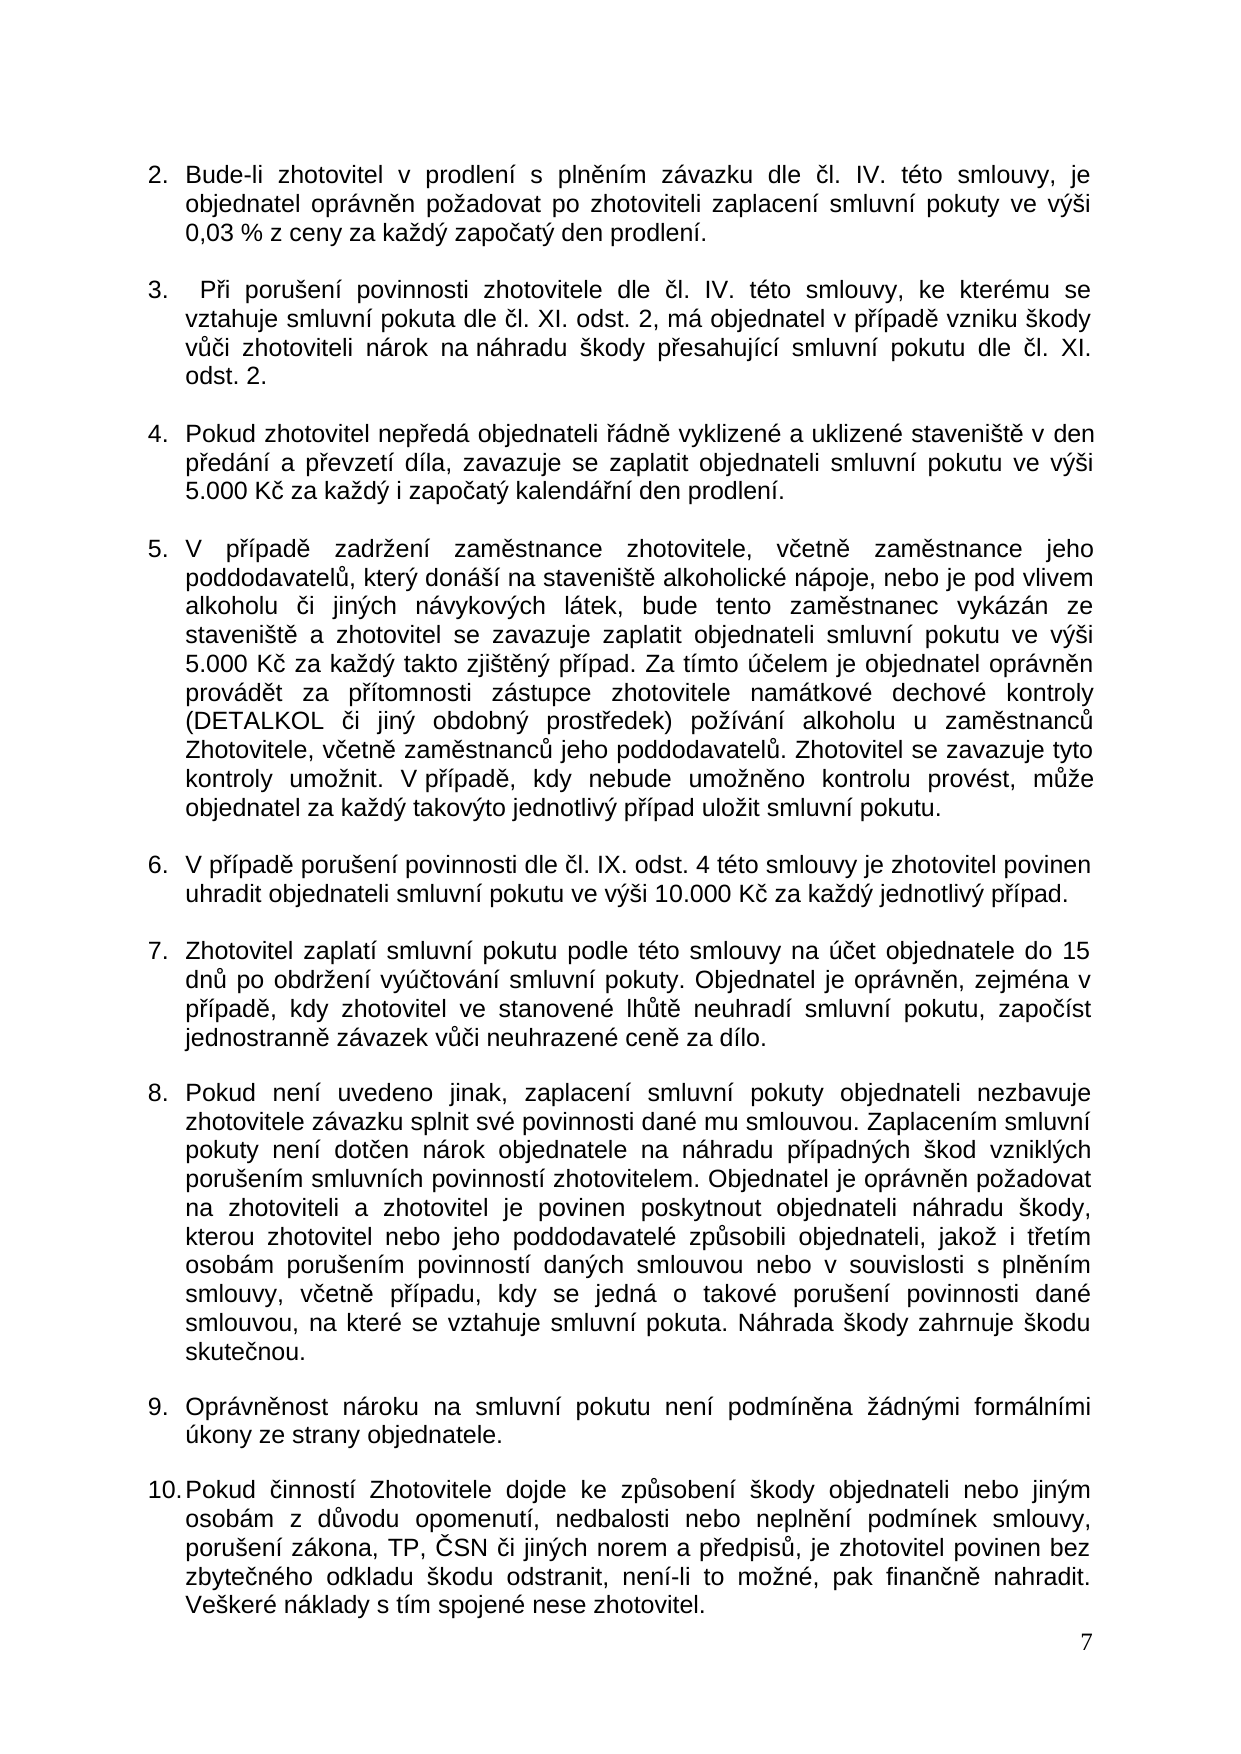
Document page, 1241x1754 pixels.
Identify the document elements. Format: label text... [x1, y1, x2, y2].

list V případě porušení povinnosti dle čl. IX. odst. 4 této smlouvy je zhotovitel povinen uhradit objednateli smluvní pokutu ve výši 10.000 Kč za každý jednotlivý případ. [148, 850, 1092, 908]
list Při porušení povinnosti zhotovitele dle čl. IV. této smlouvy, ke kterému se vztahuje smluvní pokuta dle čl. XI. odst. 2, má objednatel v případě vzniku škody vůči zhotoviteli nárok na náhradu škody přesahující smluvní pokutu dle čl. XI. odst. 2. [148, 275, 1092, 390]
list Pokud činností Zhotovitele dojde ke způsobení škody objednateli nebo jiným osobám z důvodu opomenutí, nedbalosti nebo neplnění podmínek smlouvy, porušení zákona, TP, ČSN či jiných norem a předpisů, je zhotovitel povinen bez zbytečného odkladu škodu odstranit, není-li to možné, pak finančně nahradit. Veškeré náklady s tím spojené nese zhotovitel. [148, 1475, 1092, 1619]
list Oprávněnost nároku na smluvní pokutu není podmíněna žádnými formálními úkony ze strany objednatele. [148, 1392, 1092, 1449]
list Zhotovitel zaplatí smluvní pokutu podle této smlouvy na účet objednatele do 15 dnů po obdržení vyúčtování smluvní pokuty. Objednatel je oprávněn, zejména v případě, kdy zhotovitel ve stanovené lhůtě neuhradí smluvní pokutu, započíst jednostranně závazek vůči neuhrazené ceně za dílo. [148, 936, 1092, 1051]
list Pokud není uvedeno jinak, zaplacení smluvní pokuty objednateli nezbavuje zhotovitele závazku splnit své povinnosti dané mu smlouvou. Zaplacením smluvní pokuty není dotčen nárok objednatele na náhradu případných škod vzniklých porušením smluvních povinností zhotovitelem. Objednatel je oprávněn požadovat na zhotoviteli a zhotovitel je povinen poskytnout objednateli náhradu škody, kterou zhotovitel nebo jeho poddodavatelé způsobili objednateli, jakož i třetím osobám porušením povinností daných smlouvou nebo v souvislosti s plněním smlouvy, včetně případu, kdy se jedná o takové porušení povinnosti dané smlouvou, na které se vztahuje smluvní pokuta. Náhrada škody zahrnuje škodu skutečnou. [148, 1078, 1092, 1365]
list V případě zadržení zaměstnance zhotovitele, včetně zaměstnance jeho poddodavatelů, který donáší na staveniště alkoholické nápoje, nebo je pod vlivem alkoholu či jiných návykových látek, bude tento zaměstnanec vykázán ze staveniště a zhotovitel se zavazuje zaplatit objednateli smluvní pokutu ve výši 5.000 Kč za každý takto zjištěný případ. Za tímto účelem je objednatel oprávněn provádět za přítomnosti zástupce zhotovitele namátkové dechové kontroly (DETALKOL či jiný obdobný prostředek) požívání alkoholu u zaměstnanců Zhotovitele, včetně zaměstnanců jeho poddodavatelů. Zhotovitel se zavazuje tyto kontroly umožnit. V případě, kdy nebude umožněno kontrolu provést, může objednatel za každý takovýto jednotlivý případ uložit smluvní pokutu. [148, 534, 1095, 821]
list Pokud zhotovitel nepředá objednateli řádně vyklizené a uklizené staveniště v den předání a převzetí díla, zavazuje se zaplatit objednateli smluvní pokutu ve výši 5.000 Kč za každý i započatý kalendářní den prodlení. [148, 419, 1095, 505]
list Bude-li zhotovitel v prodlení s plněním závazku dle čl. IV. této smlouvy, je objednatel oprávněn požadovat po zhotoviteli zaplacení smluvní pokuty ve výši 0,03 % z ceny za každý započatý den prodlení. [148, 160, 1092, 246]
